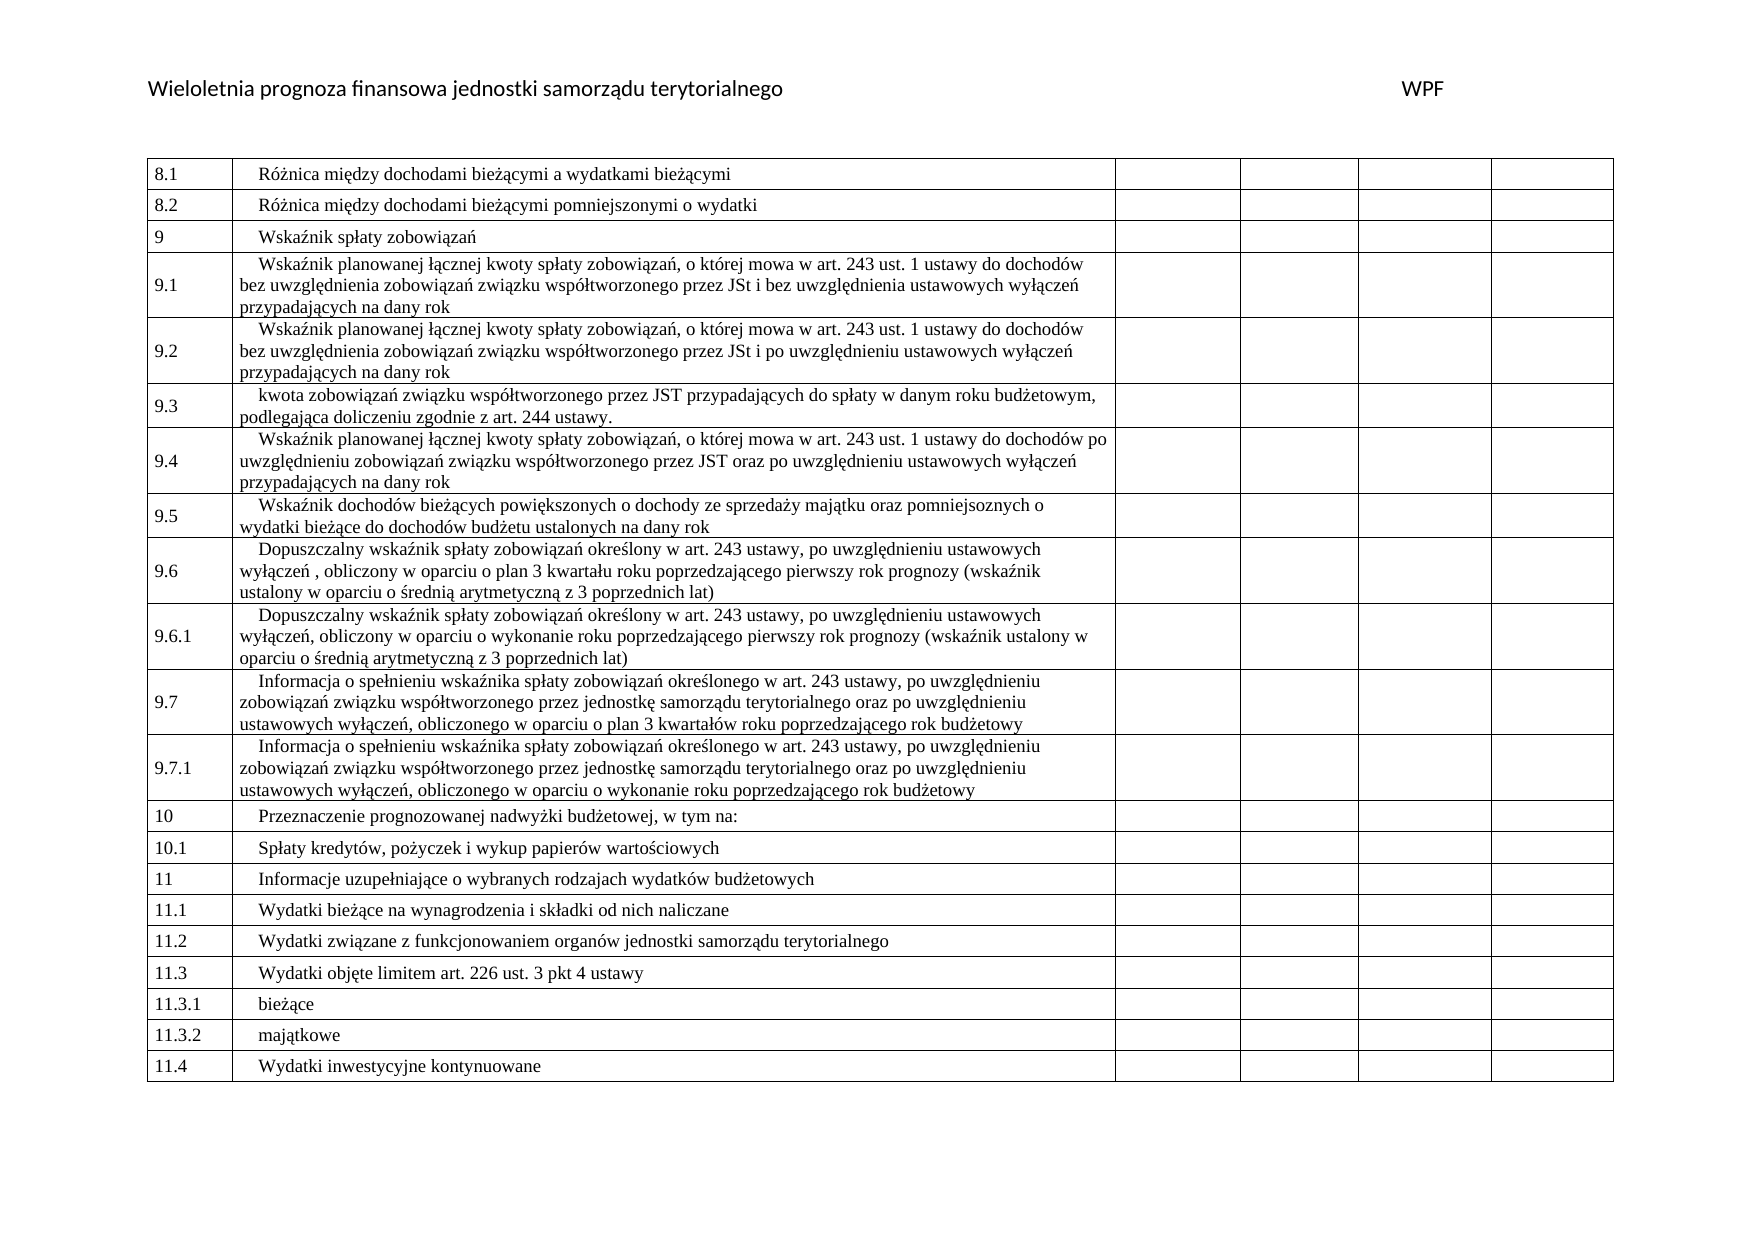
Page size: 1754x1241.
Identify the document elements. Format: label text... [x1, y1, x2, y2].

table_cell [1116, 895, 1240, 925]
table_cell [1241, 1020, 1358, 1050]
table_cell [1241, 801, 1358, 831]
table_cell [1241, 253, 1358, 317]
table_cell [1492, 384, 1613, 427]
table_cell [1492, 253, 1613, 317]
table_cell Różnica między dochodami bieżącymi a wydatkami bieżącymi [233, 159, 1115, 189]
table_cell [1492, 318, 1613, 383]
table_cell [1241, 604, 1358, 668]
table_cell [1492, 989, 1613, 1019]
table_cell [1116, 428, 1240, 493]
table_cell [1492, 895, 1613, 925]
table_cell Spłaty kredytów, pożyczek i wykup papierów wartościowych [233, 832, 1115, 862]
table_cell 11 [148, 864, 232, 894]
table_cell [1359, 735, 1491, 800]
table_cell 9.7.1 [148, 735, 232, 800]
table_cell [1116, 735, 1240, 800]
table_cell [1492, 494, 1613, 537]
table_cell 11.1 [148, 895, 232, 925]
table_cell 9.3 [148, 384, 232, 427]
table_cell Wskaźnik planowanej łącznej kwoty spłaty zobowiązań, o której mowa w art. 243 ust. 1 ustawy do dochodów bez uwzględnienia zobowiązań związku współtworzonego przez JSt i po uwzględnieniu ustawowych wyłączeń przypadających na dany rok [233, 318, 1115, 383]
table_cell [1116, 190, 1240, 220]
table_cell [1359, 1020, 1491, 1050]
table_cell [1359, 1051, 1491, 1081]
table_cell [1241, 221, 1358, 252]
table_cell Wskaźnik spłaty zobowiązań [233, 221, 1115, 252]
table_cell [1359, 895, 1491, 925]
table_cell Wskaźnik dochodów bieżących powiększonych o dochody ze sprzedaży majątku oraz pomniejsoznych o wydatki bieżące do dochodów budżetu ustalonych na dany rok [233, 494, 1115, 537]
table_cell kwota zobowiązań związku współtworzonego przez JST przypadających do spłaty w danym roku budżetowym, podlegająca doliczeniu zgodnie z art. 244 ustawy. [233, 384, 1115, 427]
table_cell [1492, 670, 1613, 734]
table_cell 11.3.1 [148, 989, 232, 1019]
table_cell [1492, 864, 1613, 894]
table_cell [1116, 159, 1240, 189]
table_cell 11.4 [148, 1051, 232, 1081]
table_cell 11.2 [148, 926, 232, 956]
table_cell 9.7 [148, 670, 232, 734]
table_cell [1241, 538, 1358, 603]
table_cell [1116, 538, 1240, 603]
table_cell Dopuszczalny wskaźnik spłaty zobowiązań określony w art. 243 ustawy, po uwzględnieniu ustawowych wyłączeń, obliczony w oparciu o wykonanie roku poprzedzającego pierwszy rok prognozy (wskaźnik ustalony w oparciu o średnią arytmetyczną z 3 poprzednich lat) [233, 604, 1115, 668]
table_cell [1492, 1051, 1613, 1081]
table_cell [1241, 318, 1358, 383]
table_cell [1492, 1020, 1613, 1050]
table_cell [1241, 1051, 1358, 1081]
table_cell 9.1 [148, 253, 232, 317]
table_cell 10.1 [148, 832, 232, 862]
table_cell [1116, 384, 1240, 427]
table_cell [1492, 926, 1613, 956]
table_cell [1492, 159, 1613, 189]
table_cell [1359, 801, 1491, 831]
table_cell [1492, 735, 1613, 800]
table_cell [1116, 318, 1240, 383]
table_cell [1116, 989, 1240, 1019]
table_cell [1492, 428, 1613, 493]
table_cell [1359, 989, 1491, 1019]
table_cell [1116, 957, 1240, 987]
table_cell [1359, 318, 1491, 383]
table_cell 8.2 [148, 190, 232, 220]
table_cell [1359, 538, 1491, 603]
table_cell [1359, 864, 1491, 894]
table_cell 9.6 [148, 538, 232, 603]
table_cell [1492, 801, 1613, 831]
table_cell majątkowe [233, 1020, 1115, 1050]
table_cell [1359, 253, 1491, 317]
table_cell [1492, 190, 1613, 220]
table_cell [1241, 895, 1358, 925]
table_cell [1241, 832, 1358, 862]
table_cell 9.2 [148, 318, 232, 383]
table_cell [1241, 384, 1358, 427]
table_cell 9.6.1 [148, 604, 232, 668]
table_cell [1116, 864, 1240, 894]
table_cell 11.3.2 [148, 1020, 232, 1050]
table_cell [1116, 253, 1240, 317]
table_cell [1241, 159, 1358, 189]
table_cell [1359, 957, 1491, 987]
table_cell [1116, 221, 1240, 252]
table_cell Wydatki inwestycyjne kontynuowane [233, 1051, 1115, 1081]
table_cell [1492, 832, 1613, 862]
table_cell [1241, 957, 1358, 987]
table_cell [1116, 1051, 1240, 1081]
table_cell Wskaźnik planowanej łącznej kwoty spłaty zobowiązań, o której mowa w art. 243 ust. 1 ustawy do dochodów po uwzględnieniu zobowiązań związku współtworzonego przez JST oraz po uwzględnieniu ustawowych wyłączeń przypadających na dany rok [233, 428, 1115, 493]
table_cell Informacja o spełnieniu wskaźnika spłaty zobowiązań określonego w art. 243 ustawy, po uwzględnieniu zobowiązań związku współtworzonego przez jednostkę samorządu terytorialnego oraz po uwzględnieniu ustawowych wyłączeń, obliczonego w oparciu o plan 3 kwartałów roku poprzedzającego rok budżetowy [233, 670, 1115, 734]
table_cell [1492, 538, 1613, 603]
table_cell [1492, 604, 1613, 668]
table_cell 11.3 [148, 957, 232, 987]
table_cell [1116, 1020, 1240, 1050]
table_cell [1492, 957, 1613, 987]
table_cell [1241, 494, 1358, 537]
table_cell [1241, 926, 1358, 956]
table_cell [1241, 989, 1358, 1019]
table_cell 9.4 [148, 428, 232, 493]
table_cell Dopuszczalny wskaźnik spłaty zobowiązań określony w art. 243 ustawy, po uwzględnieniu ustawowych wyłączeń , obliczony w oparciu o plan 3 kwartału roku poprzedzającego pierwszy rok prognozy (wskaźnik ustalony w oparciu o średnią arytmetyczną z 3 poprzednich lat) [233, 538, 1115, 603]
table_cell bieżące [233, 989, 1115, 1019]
table_cell Różnica między dochodami bieżącymi pomniejszonymi o wydatki [233, 190, 1115, 220]
table_cell [1359, 190, 1491, 220]
table_cell Przeznaczenie prognozowanej nadwyżki budżetowej, w tym na: [233, 801, 1115, 831]
table_cell [1116, 926, 1240, 956]
table_cell 9.5 [148, 494, 232, 537]
table_cell [1359, 221, 1491, 252]
table_cell [1116, 494, 1240, 537]
table_cell [1359, 670, 1491, 734]
table_cell [1116, 604, 1240, 668]
table_cell [1241, 670, 1358, 734]
table_cell [1241, 864, 1358, 894]
table_cell [1241, 735, 1358, 800]
table_cell Informacje uzupełniające o wybranych rodzajach wydatków budżetowych [233, 864, 1115, 894]
table_cell [1359, 926, 1491, 956]
table_cell Wydatki bieżące na wynagrodzenia i składki od nich naliczane [233, 895, 1115, 925]
table_cell [1359, 428, 1491, 493]
table_cell [1116, 801, 1240, 831]
table_cell [1116, 670, 1240, 734]
table_cell [1359, 384, 1491, 427]
table_cell Wydatki związane z funkcjonowaniem organów jednostki samorządu terytorialnego [233, 926, 1115, 956]
table_cell Wydatki objęte limitem art. 226 ust. 3 pkt 4 ustawy [233, 957, 1115, 987]
table_cell 8.1 [148, 159, 232, 189]
table_cell [1241, 190, 1358, 220]
table_cell 10 [148, 801, 232, 831]
table_cell 9 [148, 221, 232, 252]
table_cell [1359, 604, 1491, 668]
table_cell [1116, 832, 1240, 862]
table_cell Informacja o spełnieniu wskaźnika spłaty zobowiązań określonego w art. 243 ustawy, po uwzględnieniu zobowiązań związku współtworzonego przez jednostkę samorządu terytorialnego oraz po uwzględnieniu ustawowych wyłączeń, obliczonego w oparciu o wykonanie roku poprzedzającego rok budżetowy [233, 735, 1115, 800]
table_cell [1359, 832, 1491, 862]
table_cell [1359, 494, 1491, 537]
table_cell Wskaźnik planowanej łącznej kwoty spłaty zobowiązań, o której mowa w art. 243 ust. 1 ustawy do dochodów bez uwzględnienia zobowiązań związku współtworzonego przez JSt i bez uwzględnienia ustawowych wyłączeń przypadających na dany rok [233, 253, 1115, 317]
table_cell [1241, 428, 1358, 493]
table_cell [1492, 221, 1613, 252]
table_cell [1359, 159, 1491, 189]
